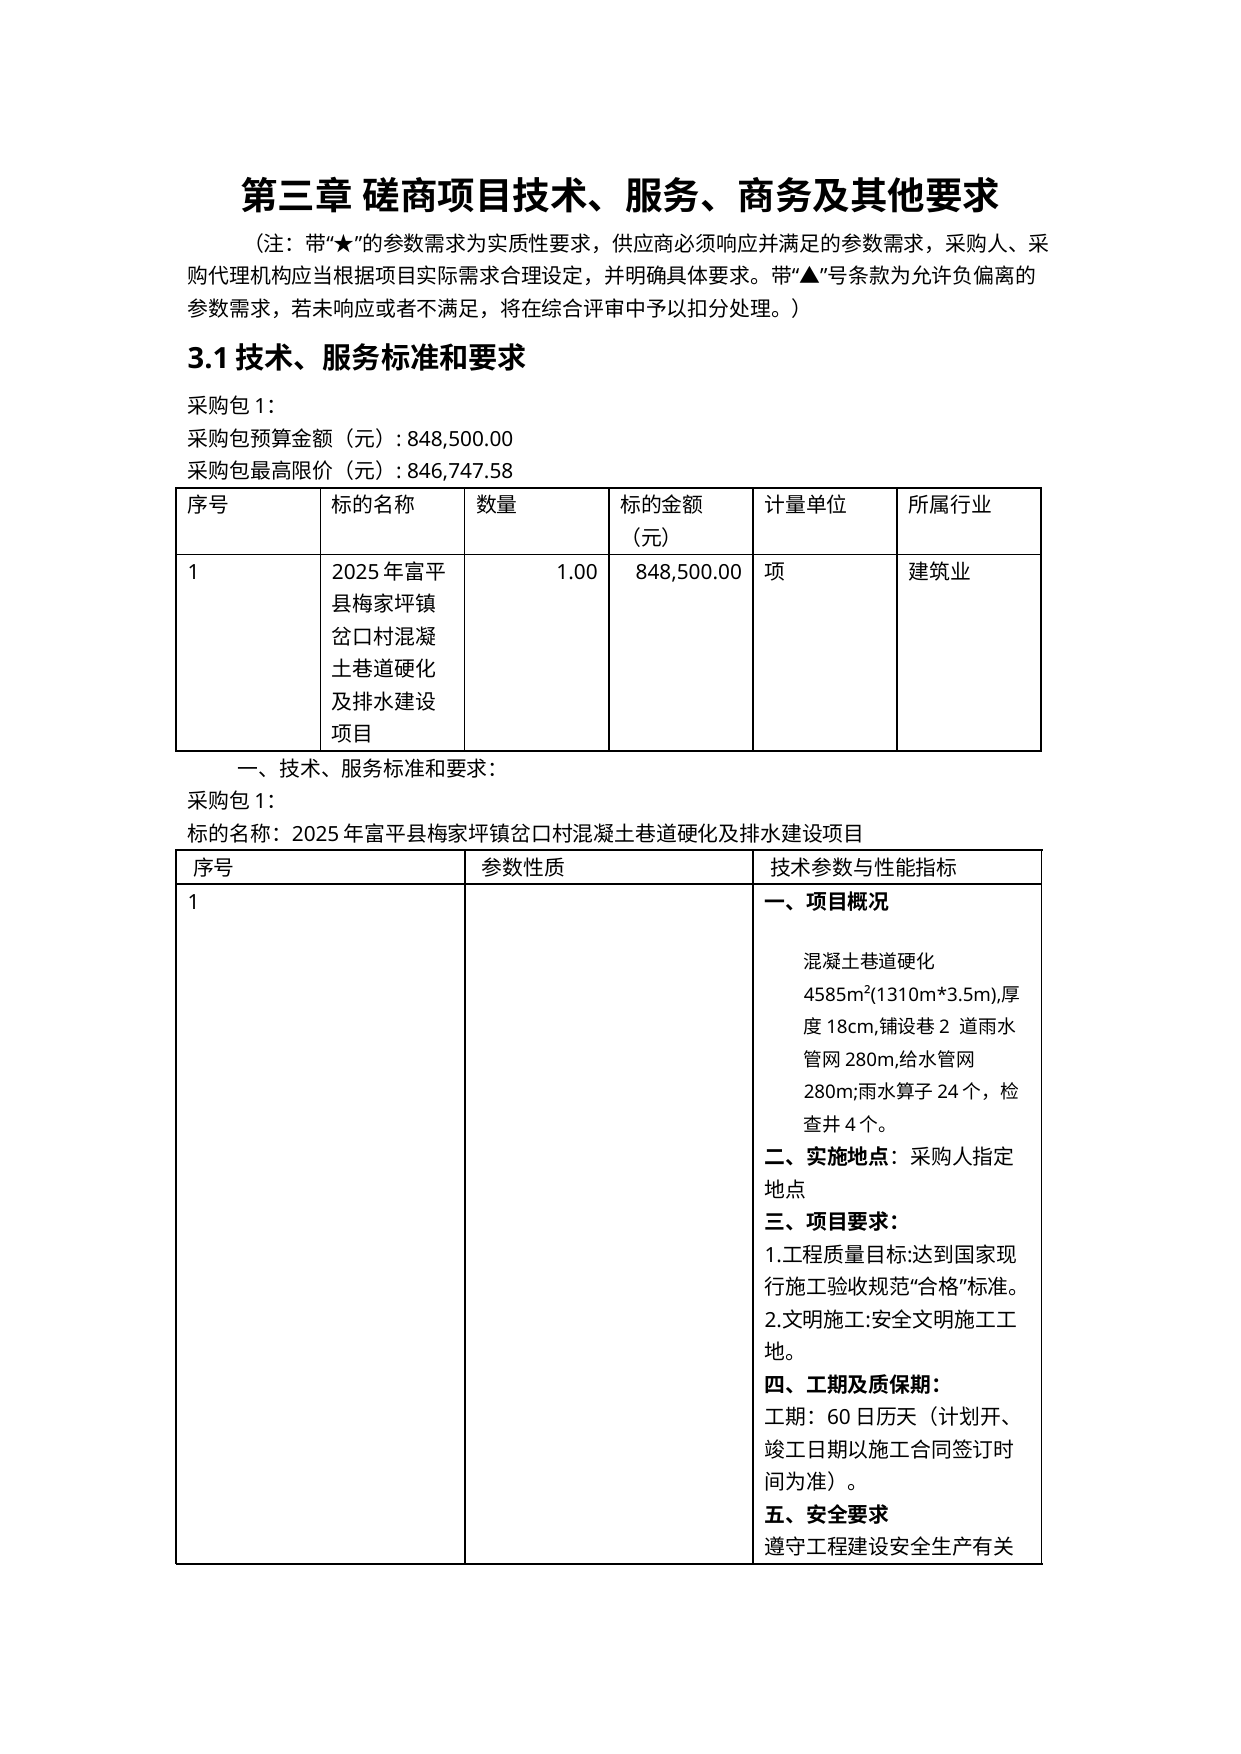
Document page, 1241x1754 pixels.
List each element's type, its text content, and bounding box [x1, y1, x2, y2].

table_header 参数性质 [466, 851, 752, 883]
table_header 序号 [177, 851, 464, 883]
text 第三章 磋商项目技术、服务、商务及其他要求 [187, 162, 1053, 227]
table_header 标的金额 （元） [610, 489, 752, 553]
text 采购包1： [187, 784, 1053, 817]
text 采购包最高限价（元）: 846,747.58 [187, 454, 1053, 487]
table_cell 2025年富平县梅家坪镇岔口村混凝土巷道硬化及排水建设项目 [321, 555, 464, 750]
text 采购包1： [187, 389, 1053, 422]
text 一、技术、服务标准和要求： [187, 752, 1053, 784]
table_cell 1.00 [465, 555, 608, 750]
text 3.1技术、服务标准和要求 [187, 324, 1053, 389]
table_header 标的名称 [321, 489, 464, 553]
table_cell 1 [177, 885, 464, 1563]
table_header 序号 [177, 489, 320, 553]
table_cell 848,500.00 [610, 555, 752, 750]
table_header 所属行业 [898, 489, 1040, 553]
text 标的名称：2025年富平县梅家坪镇岔口村混凝土巷道硬化及排水建设项目 [187, 817, 1053, 849]
table_header 技术参数与性能指标 [754, 851, 1041, 883]
table_cell 1 [177, 555, 320, 750]
table_cell 建筑业 [898, 555, 1040, 750]
text 采购包预算金额（元）: 848,500.00 [187, 422, 1053, 454]
table_cell [466, 885, 752, 1563]
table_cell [754, 885, 1041, 1563]
table_header 数量 [465, 489, 608, 553]
table_header 计量单位 [754, 489, 896, 553]
table_cell 项 [754, 555, 896, 750]
text （注：带“★”的参数需求为实质性要求，供应商必须响应并满足的参数需求，采购人、采购代理机构应当根据项目实际需求合理设定，并明确具体要求。带“▲”号条款为允许负偏离的参数需求，若未响应或者不满足，将在综合评审中予以扣分处理。） [187, 227, 1053, 324]
